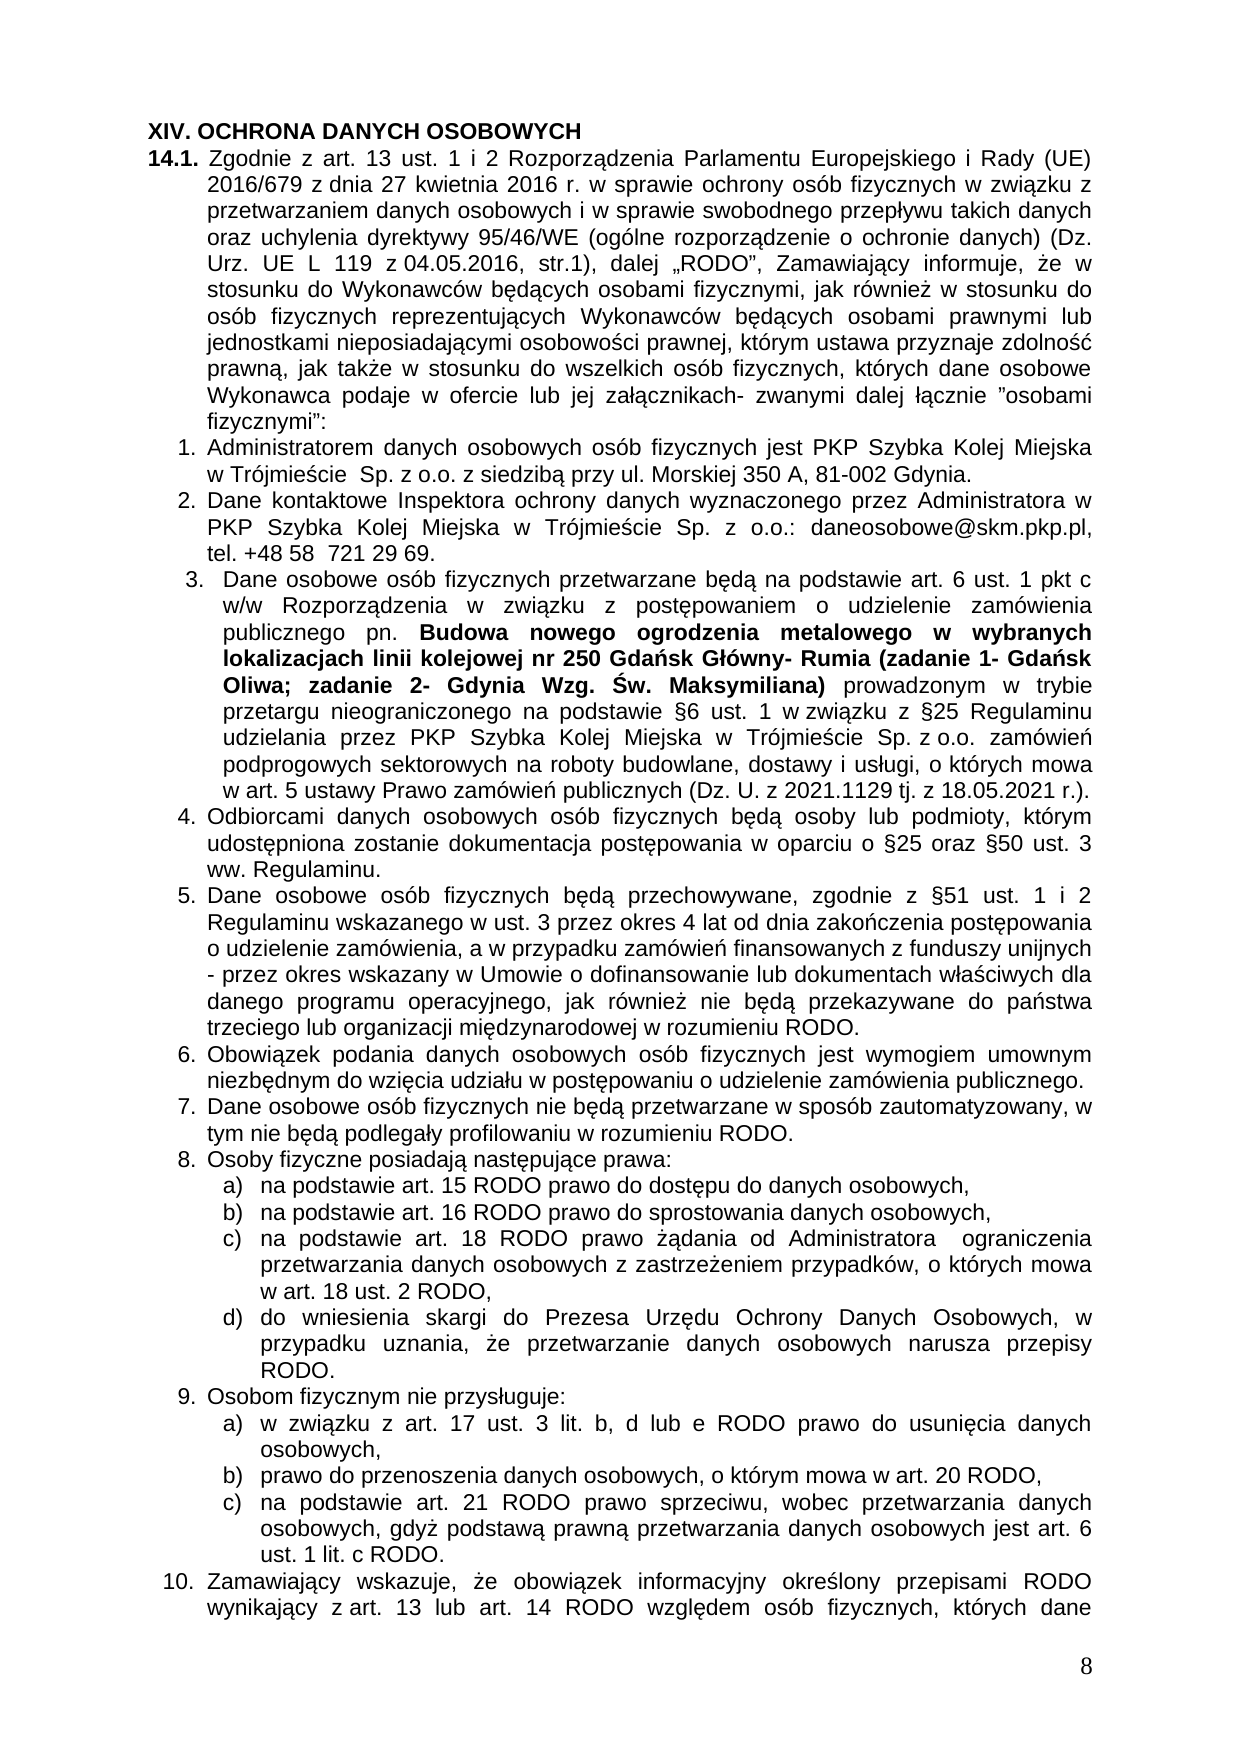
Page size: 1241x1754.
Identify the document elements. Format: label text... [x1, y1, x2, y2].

list Osobom fizycznym nie przysługuje: [177, 1383, 1092, 1409]
list Dane kontaktowe Inspektora ochrony danych wyznaczonego przez Administratora w PKP Szybka Kolej Miejska w Trójmieście Sp. z o.o.: daneosobowe@skm.pkp.pl, tel. +48 58 721 29 69. [177, 487, 1092, 566]
list na podstawie art. 18 RODO prawo żądania od Administratora ograniczenia przetwarzania danych osobowych z zastrzeżeniem przypadków, o których mowa w art. 18 ust. 2 RODO, [223, 1225, 1092, 1304]
list na podstawie art. 15 RODO prawo do dostępu do danych osobowych, [223, 1172, 1092, 1199]
list Dane osobowe osób fizycznych przetwarzane będą na podstawie art. 6 ust. 1 pkt c w/w Rozporządzenia w związku z postępowaniem o udzielenie zamówienia publicznego pn. Budowa nowego ogrodzenia metalowego w wybranych lokalizacjach linii kolejowej nr 250 Gdańsk Główny- Rumia (zadanie 1- Gdańsk Oliwa; zadanie 2- Gdynia Wzg. Św. Maksymiliana) prowadzonym w trybie przetargu nieograniczonego na podstawie §6 ust. 1 w związku z §25 Regulaminu udzielania przez PKP Szybka Kolej Miejska w Trójmieście Sp. z o.o. zamówień podprogowych sektorowych na roboty budowlane, dostawy i usługi, o których mowa w art. 5 ustawy Prawo zamówień publicznych (Dz. U. z 2021.1129 tj. z 18.05.2021 r.). [185, 566, 1092, 803]
list na podstawie art. 21 RODO prawo sprzeciwu, wobec przetwarzania danych osobowych, gdyż podstawą prawną przetwarzania danych osobowych jest art. 6 ust. 1 lit. c RODO. [223, 1488, 1092, 1568]
list prawo do przenoszenia danych osobowych, o którym mowa w art. 20 RODO, [223, 1462, 1092, 1488]
list Dane osobowe osób fizycznych będą przechowywane, zgodnie z §51 ust. 1 i 2 Regulaminu wskazanego w ust. 3 przez okres 4 lat od dnia zakończenia postępowania o udzielenie zamówienia, a w przypadku zamówień finansowanych z funduszy unijnych - przez okres wskazany w Umowie o dofinansowanie lub dokumentach właściwych dla danego programu operacyjnego, jak również nie będą przekazywane do państwa trzeciego lub organizacji międzynarodowej w rozumieniu RODO. [177, 882, 1092, 1041]
list na podstawie art. 16 RODO prawo do sprostowania danych osobowych, [223, 1199, 1092, 1225]
text 14.1. Zgodnie z art. 13 ust. 1 i 2 Rozporządzenia Parlamentu Europejskiego i Rady (UE) 2016/679 z dnia 27 kwietnia 2016 r. w sprawie ochrony osób fizycznych w związku z przetwarzaniem danych osobowych i w sprawie swobodnego przepływu takich danych oraz uchylenia dyrektywy 95/46/WE (ogólne rozporządzenie o ochronie danych) (Dz. Urz. UE L 119 z 04.05.2016, str.1), dalej „RODO”, Zamawiający informuje, że w stosunku do Wykonawców będących osobami fizycznymi, jak również w stosunku do osób fizycznych reprezentujących Wykonawców będących osobami prawnymi lub jednostkami nieposiadającymi osobowości prawnej, którym ustawa przyznaje zdolność prawną, jak także w stosunku do wszelkich osób fizycznych, których dane osobowe Wykonawca podaje w ofercie lub jej załącznikach- zwanymi dalej łącznie ”osobami fizycznymi”: [148, 144, 1092, 434]
list Odbiorcami danych osobowych osób fizycznych będą osoby lub podmioty, którym udostępniona zostanie dokumentacja postępowania w oparciu o §25 oraz §50 ust. 3 ww. Regulaminu. [177, 803, 1092, 882]
list Osoby fizyczne posiadają następujące prawa: [177, 1146, 1092, 1172]
list Obowiązek podania danych osobowych osób fizycznych jest wymogiem umownym niezbędnym do wzięcia udziału w postępowaniu o udzielenie zamówienia publicznego. [177, 1041, 1092, 1093]
text XIV. OCHRONA DANYCH OSOBOWYCH [148, 118, 1092, 144]
list do wniesienia skargi do Prezesa Urzędu Ochrony Danych Osobowych, w przypadku uznania, że przetwarzanie danych osobowych narusza przepisy RODO. [223, 1304, 1092, 1383]
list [162, 1568, 1092, 1620]
list Dane osobowe osób fizycznych nie będą przetwarzane w sposób zautomatyzowany, w tym nie będą podlegały profilowaniu w rozumieniu RODO. [177, 1093, 1092, 1146]
list w związku z art. 17 ust. 3 lit. b, d lub e RODO prawo do usunięcia danych osobowych, [223, 1409, 1092, 1462]
list Administratorem danych osobowych osób fizycznych jest PKP Szybka Kolej Miejska w Trójmieście Sp. z o.o. z siedzibą przy ul. Morskiej , 81-002 Gdynia. [177, 434, 1092, 487]
